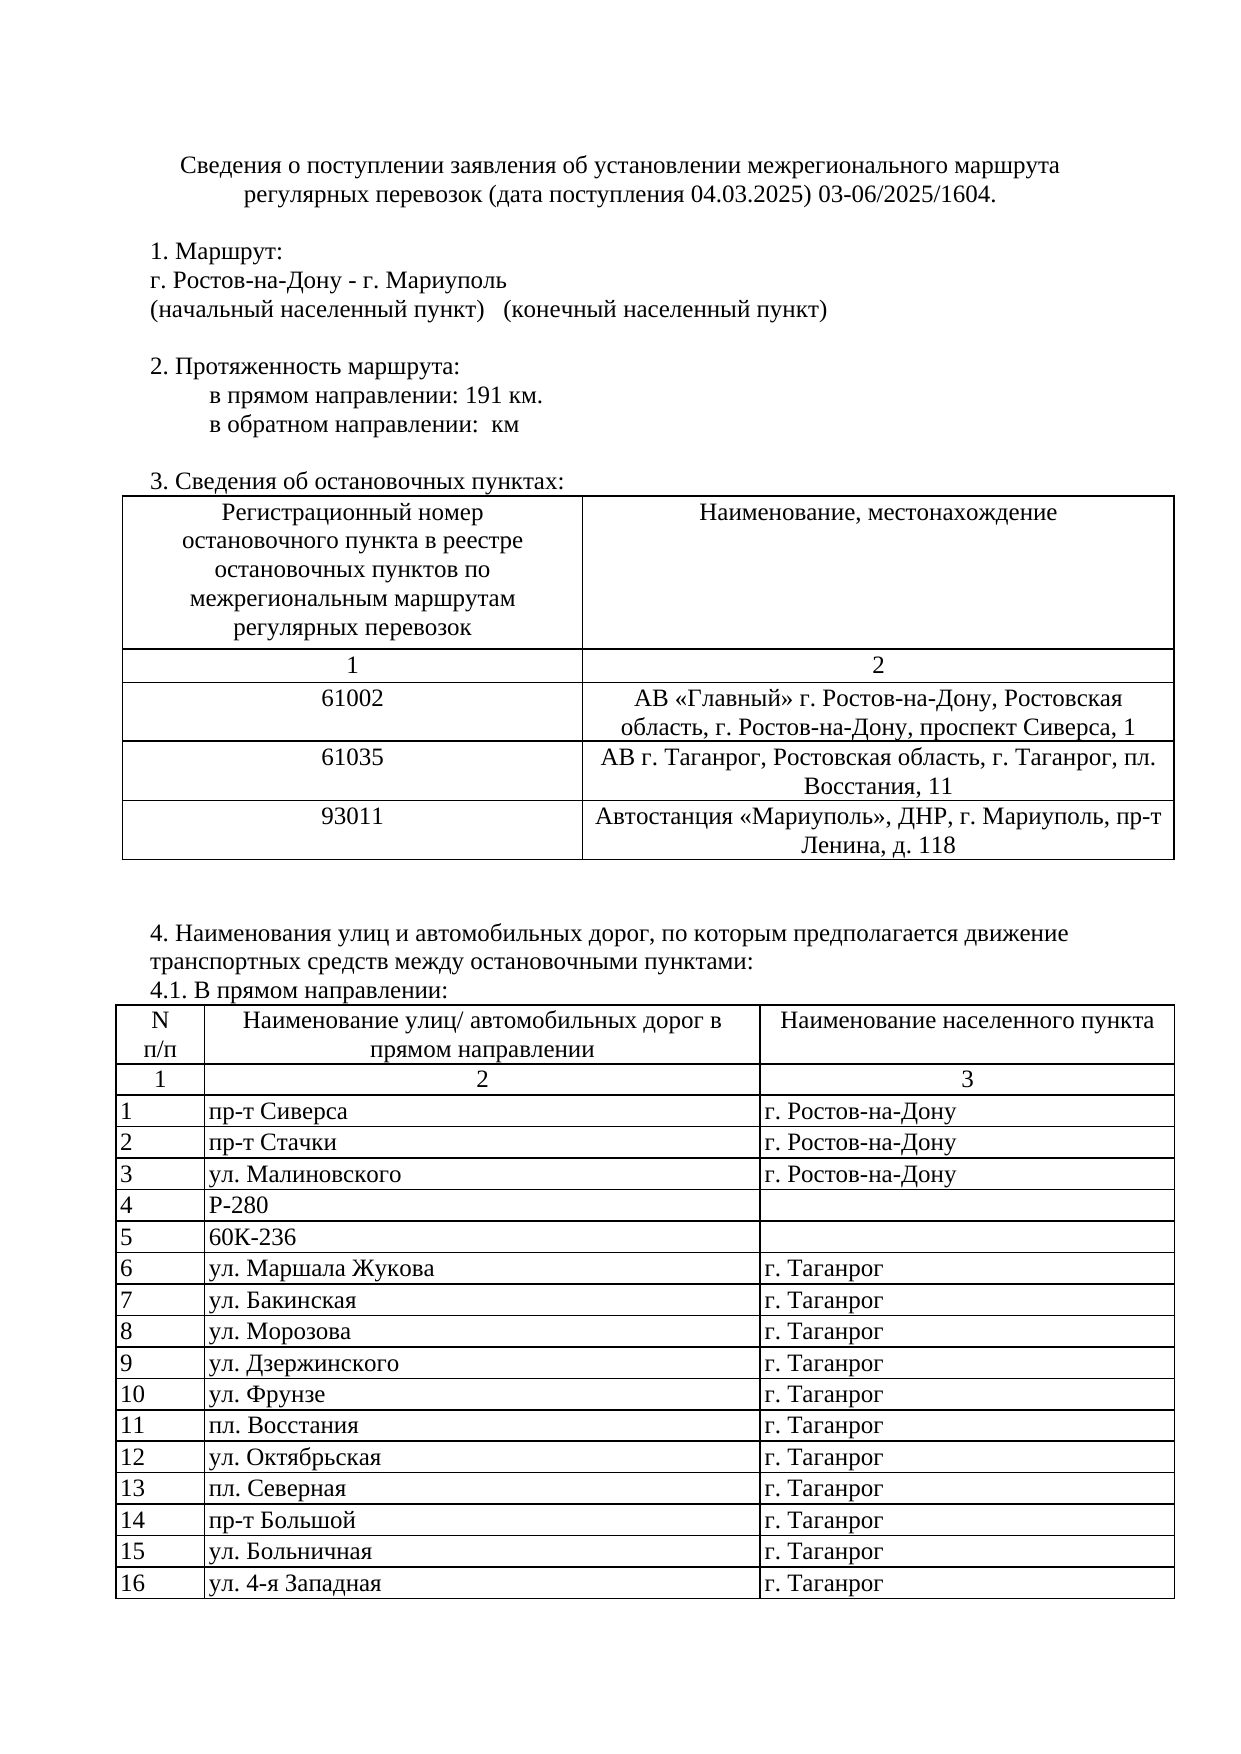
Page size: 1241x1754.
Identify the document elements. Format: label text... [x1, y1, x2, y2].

table_cell [761, 1190, 1174, 1220]
table_cell 5 [117, 1222, 204, 1252]
table_cell г. Таганрог [761, 1536, 1174, 1566]
table_cell 12 [117, 1442, 204, 1472]
table_cell 6 [117, 1253, 204, 1283]
table_cell 3 [117, 1159, 204, 1189]
text в обратном направлении: км [150, 409, 1090, 437]
table_cell ул. Дзержинского [205, 1348, 759, 1377]
table_cell 61035 [123, 742, 582, 799]
text 3. Сведения об остановочных пунктах: [150, 466, 1090, 495]
table_cell 7 [117, 1285, 204, 1314]
table_cell 4 [117, 1190, 204, 1220]
table_cell 1 [117, 1096, 204, 1126]
text Сведения о поступлении заявления об установлении межрегионального маршрута регулярных перевозок (дата поступления 04.03.2025) 03-06/2025/1604. [150, 150, 1090, 207]
table_cell г. Таганрог [761, 1473, 1174, 1503]
table_cell г. Таганрог [761, 1348, 1174, 1377]
table_cell Автостанция «Мариуполь», ДНР, г. Мариуполь, пр-т Ленина, д. 118 [583, 801, 1173, 858]
table_cell ул. 4-я Западная [205, 1568, 759, 1598]
table_header Наименование, местонахождение [583, 497, 1173, 648]
table_cell г. Ростов-на-Дону [761, 1096, 1174, 1126]
table_cell 1 [123, 650, 582, 681]
text 1. Маршрут: [150, 236, 1090, 265]
table_cell 13 [117, 1473, 204, 1503]
table_cell г. Таганрог [761, 1568, 1174, 1598]
table_header Регистрационный номер остановочного пункта в реестре остановочных пунктов по межрегиональным маршрутам регулярных перевозок [123, 497, 582, 648]
text 4.1. В прямом направлении: [150, 975, 1090, 1004]
table_cell 61002 [123, 683, 582, 740]
table_cell 2 [583, 650, 1173, 681]
table_cell 2 [205, 1065, 759, 1094]
table_cell ул. Маршала Жукова [205, 1253, 759, 1283]
table_cell г. Таганрог [761, 1505, 1174, 1535]
table_cell ул. Больничная [205, 1536, 759, 1566]
table_cell АВ г. Таганрог, Ростовская область, г. Таганрог, пл. Восстания, 11 [583, 742, 1173, 799]
table_cell 60К-236 [205, 1222, 759, 1252]
table_cell 93011 [123, 801, 582, 858]
table_cell 1 [117, 1065, 204, 1094]
table_cell пл. Восстания [205, 1411, 759, 1440]
table_header N п/п [117, 1006, 204, 1063]
table_cell пр-т Большой [205, 1505, 759, 1535]
table_cell ул. Малиновского [205, 1159, 759, 1189]
text 2. Протяженность маршрута: [150, 351, 1090, 380]
text 4. Наименования улиц и автомобильных дорог, по которым предполагается движение транспортных средств между остановочными пунктами: [150, 918, 1090, 975]
table_cell 11 [117, 1411, 204, 1440]
table_cell пр-т Стачки [205, 1127, 759, 1157]
table_cell пр-т Сиверса [205, 1096, 759, 1126]
text (начальный населенный пункт) (конечный населенный пункт) [150, 294, 1090, 322]
table_cell г. Таганрог [761, 1442, 1174, 1472]
table_cell г. Таганрог [761, 1316, 1174, 1346]
table_cell 9 [117, 1348, 204, 1377]
table_cell 15 [117, 1536, 204, 1566]
table_cell 2 [117, 1127, 204, 1157]
table_cell ул. Морозова [205, 1316, 759, 1346]
table_header Наименование улиц/ автомобильных дорог в прямом направлении [205, 1006, 759, 1063]
text г. Ростов-на-Дону - г. Мариуполь [150, 265, 1090, 294]
table_cell ул. Октябрьская [205, 1442, 759, 1472]
table_cell г. Ростов-на-Дону [761, 1127, 1174, 1157]
table_cell [761, 1222, 1174, 1252]
table_cell ул. Фрунзе [205, 1379, 759, 1409]
table_cell 14 [117, 1505, 204, 1535]
table_header Наименование населенного пункта [761, 1006, 1174, 1063]
table_cell АВ «Главный» г. Ростов-на-Дону, Ростовская область, г. Ростов-на-Дону, проспект Сиверса, 1 [583, 683, 1173, 740]
table_cell пл. Северная [205, 1473, 759, 1503]
table_cell г. Таганрог [761, 1379, 1174, 1409]
table_cell 3 [761, 1065, 1174, 1094]
table_cell г. Таганрог [761, 1253, 1174, 1283]
table_cell 10 [117, 1379, 204, 1409]
table_cell Р-280 [205, 1190, 759, 1220]
text в прямом направлении: 191 км. [150, 380, 1090, 409]
table_cell ул. Бакинская [205, 1285, 759, 1314]
table_cell г. Ростов-на-Дону [761, 1159, 1174, 1189]
table_cell 16 [117, 1568, 204, 1598]
table_cell г. Таганрог [761, 1411, 1174, 1440]
table_cell 8 [117, 1316, 204, 1346]
table_cell г. Таганрог [761, 1285, 1174, 1314]
